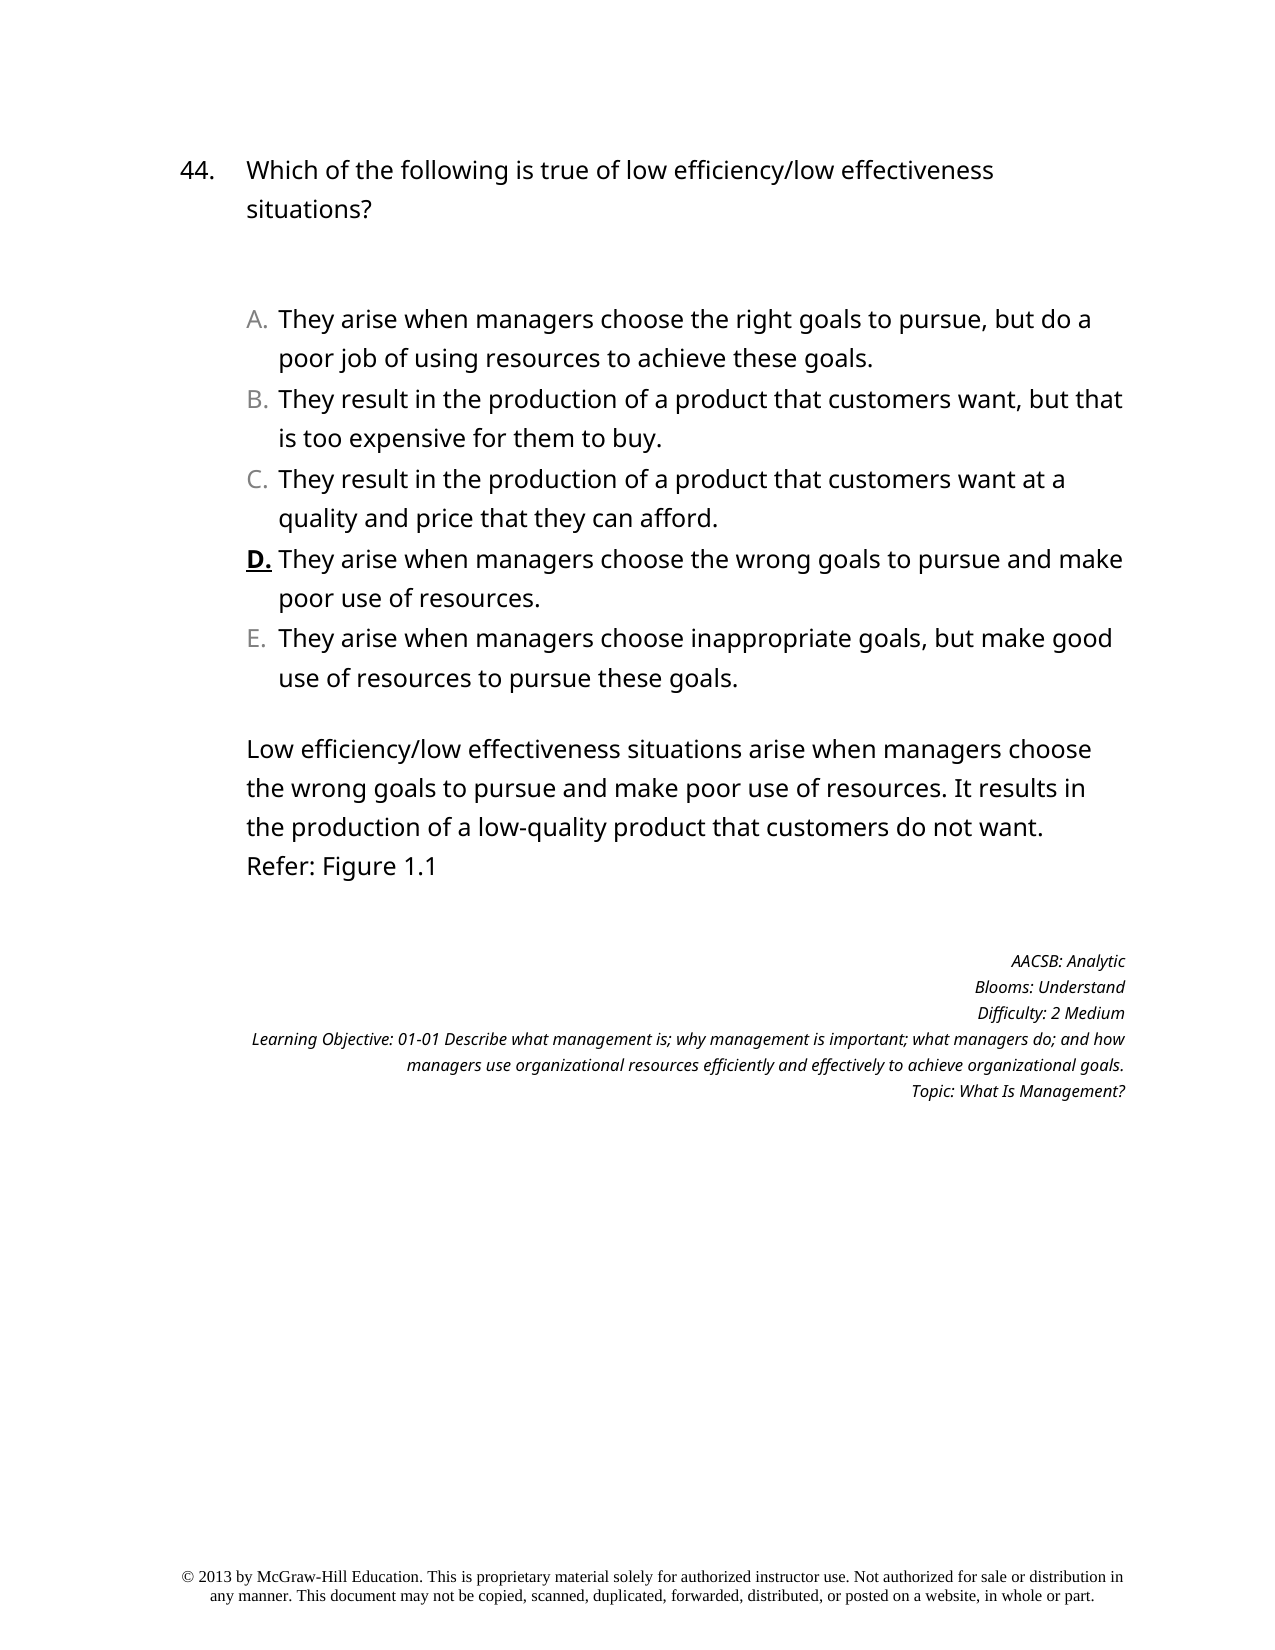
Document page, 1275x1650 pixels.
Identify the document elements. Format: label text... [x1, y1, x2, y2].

table_header AACSB: Analytic Blooms: Understand Difficulty: 2 Medium Learning Objective: 01-01 Describe what management is; why management is important; what managers do; and how managers use organizational resources efficiently and effectively to achieve organizational goals. Topic: What Is Management? [180, 949, 1125, 1138]
table_header Which of the following is true of low efficiency/low effectiveness situations? Low efficiency/low effectiveness situations arise when managers choose the wrong goals to pursue and make poor use of resources. It results in the production of a low-quality product that customers do not want. Refer: Figure 1.1 [246, 153, 1125, 920]
table_header 44. [180, 153, 246, 920]
